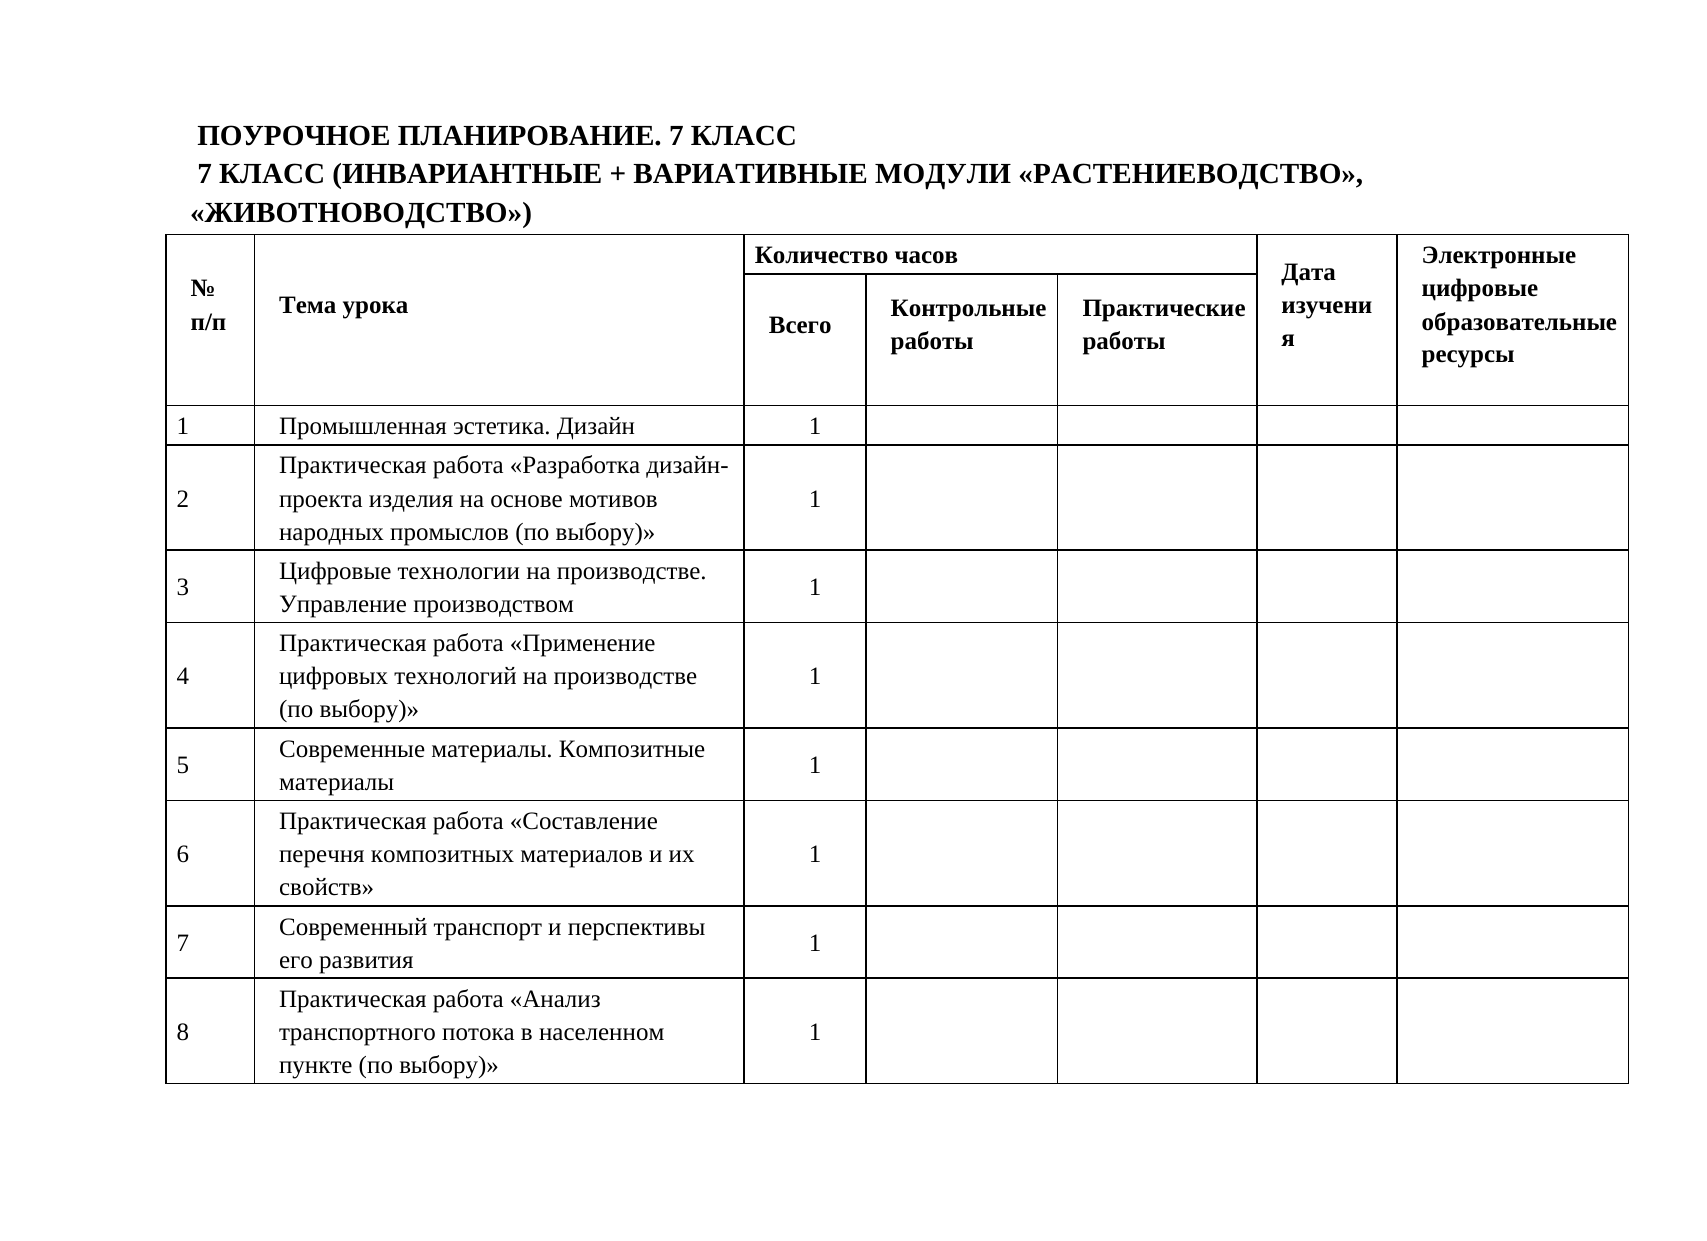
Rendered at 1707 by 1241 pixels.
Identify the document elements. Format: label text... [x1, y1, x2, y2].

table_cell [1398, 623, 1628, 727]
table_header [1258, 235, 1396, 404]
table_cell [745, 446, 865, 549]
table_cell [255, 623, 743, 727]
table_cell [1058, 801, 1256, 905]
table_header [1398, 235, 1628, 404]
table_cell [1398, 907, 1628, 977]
text 7 КЛАСС (ИНВАРИАНТНЫЕ + ВАРИАТИВНЫЕ МОДУЛИ «РАСТЕНИЕВОДСТВО», «ЖИВОТНОВОДСТВО») [190, 157, 1618, 229]
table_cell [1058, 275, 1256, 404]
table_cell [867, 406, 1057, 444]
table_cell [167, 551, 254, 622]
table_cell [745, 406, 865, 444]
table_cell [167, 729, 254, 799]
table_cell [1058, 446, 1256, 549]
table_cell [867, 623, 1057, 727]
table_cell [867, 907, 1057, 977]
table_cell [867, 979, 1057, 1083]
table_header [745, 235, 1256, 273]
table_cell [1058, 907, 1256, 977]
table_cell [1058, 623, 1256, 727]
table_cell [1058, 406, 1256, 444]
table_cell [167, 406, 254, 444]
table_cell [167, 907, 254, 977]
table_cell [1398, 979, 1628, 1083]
text ПОУРОЧНОЕ ПЛАНИРОВАНИЕ. 7 КЛАСС [190, 118, 1618, 152]
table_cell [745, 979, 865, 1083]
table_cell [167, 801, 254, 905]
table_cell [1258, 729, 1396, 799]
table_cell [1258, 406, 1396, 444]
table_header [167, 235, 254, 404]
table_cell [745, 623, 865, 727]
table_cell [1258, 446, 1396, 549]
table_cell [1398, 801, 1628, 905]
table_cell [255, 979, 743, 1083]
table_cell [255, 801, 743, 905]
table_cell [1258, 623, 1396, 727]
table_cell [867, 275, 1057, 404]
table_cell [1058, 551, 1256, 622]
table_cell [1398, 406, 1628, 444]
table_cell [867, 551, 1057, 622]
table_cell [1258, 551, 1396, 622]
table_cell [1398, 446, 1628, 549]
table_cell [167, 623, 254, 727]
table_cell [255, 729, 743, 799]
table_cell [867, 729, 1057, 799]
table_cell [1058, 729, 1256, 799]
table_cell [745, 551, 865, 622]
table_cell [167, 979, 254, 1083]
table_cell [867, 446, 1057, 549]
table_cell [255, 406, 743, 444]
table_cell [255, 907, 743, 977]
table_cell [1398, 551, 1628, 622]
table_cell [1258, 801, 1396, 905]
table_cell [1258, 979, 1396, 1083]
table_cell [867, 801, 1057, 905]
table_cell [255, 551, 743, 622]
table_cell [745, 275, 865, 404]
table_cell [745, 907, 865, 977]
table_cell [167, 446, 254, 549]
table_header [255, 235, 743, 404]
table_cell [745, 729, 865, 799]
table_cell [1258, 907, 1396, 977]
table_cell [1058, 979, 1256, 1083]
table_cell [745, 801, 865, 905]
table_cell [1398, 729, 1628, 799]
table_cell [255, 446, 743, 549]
